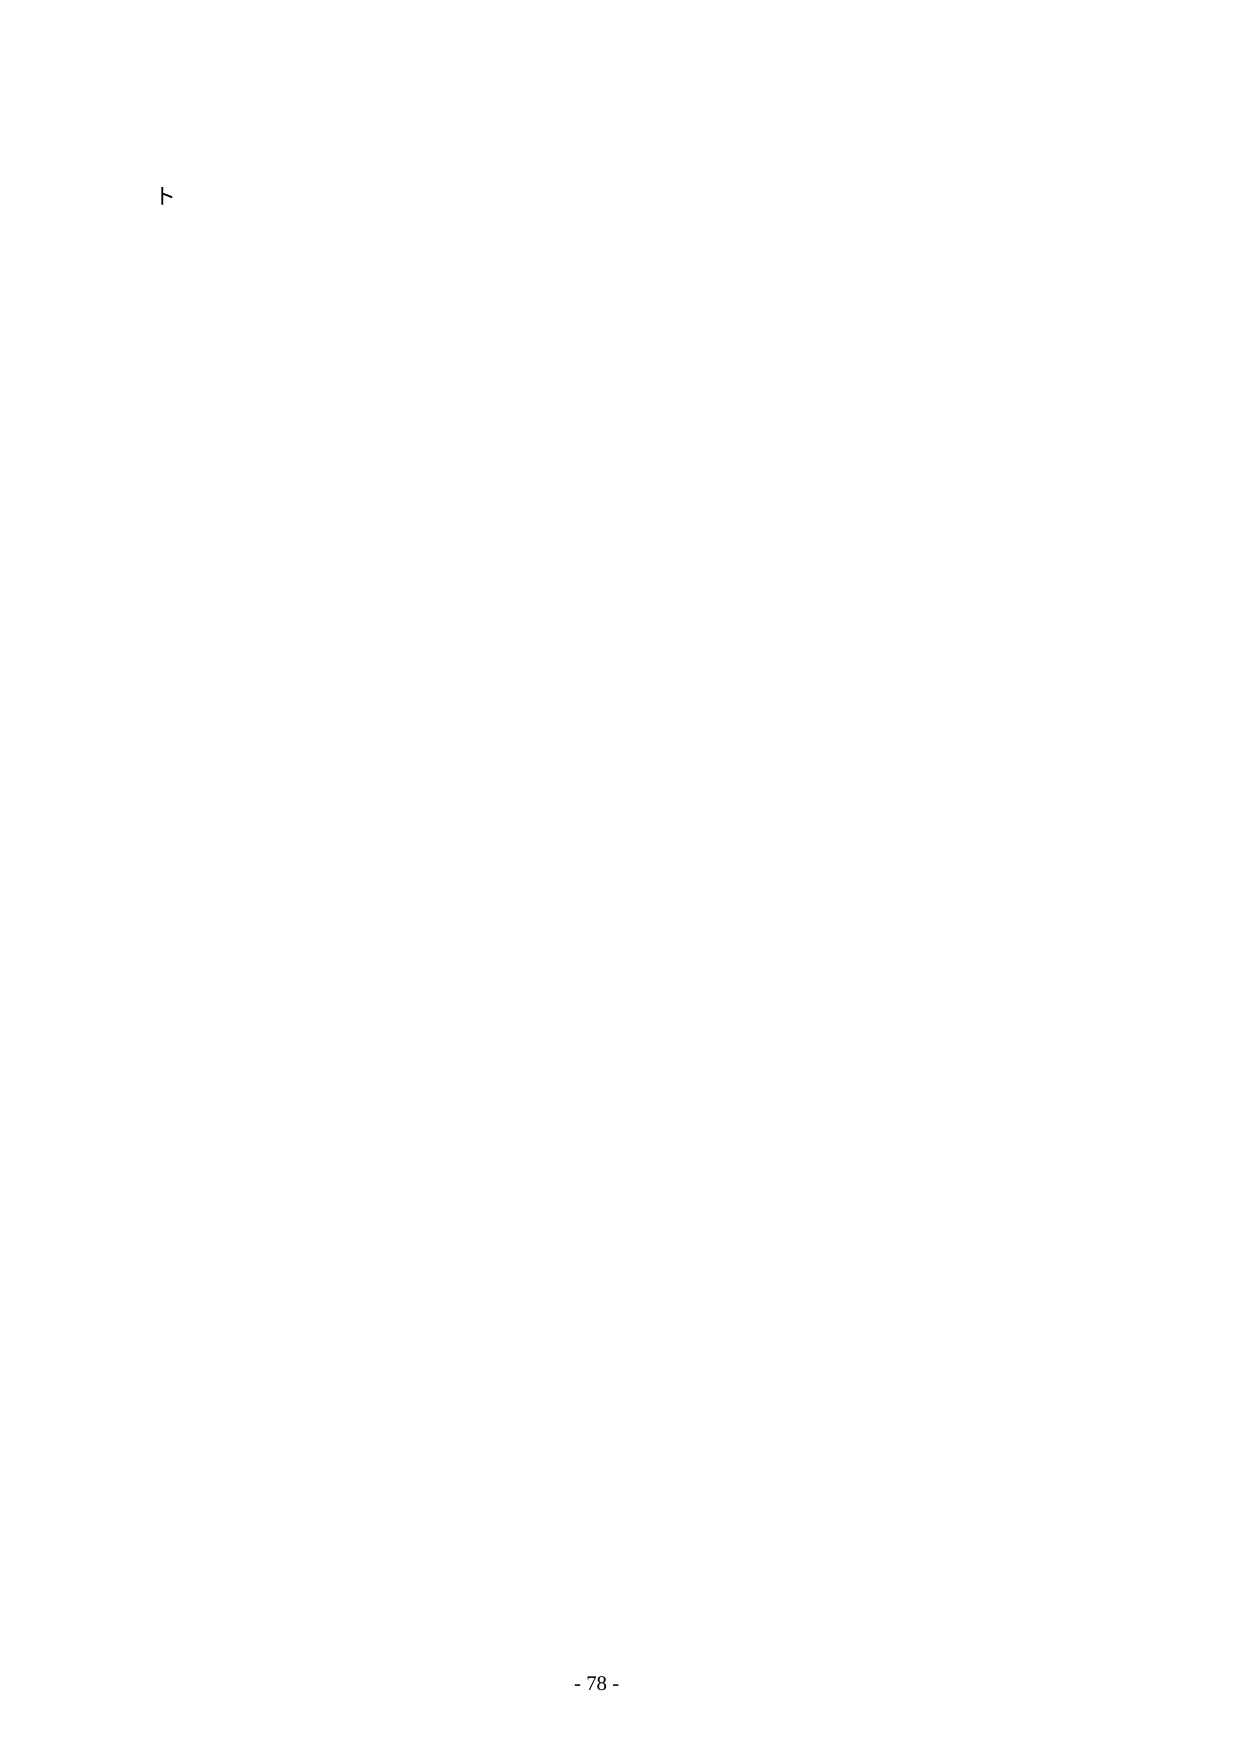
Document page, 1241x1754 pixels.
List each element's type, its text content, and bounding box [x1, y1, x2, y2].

text 【メッセージの種類】 メーリングリスト [154, 179, 1098, 212]
